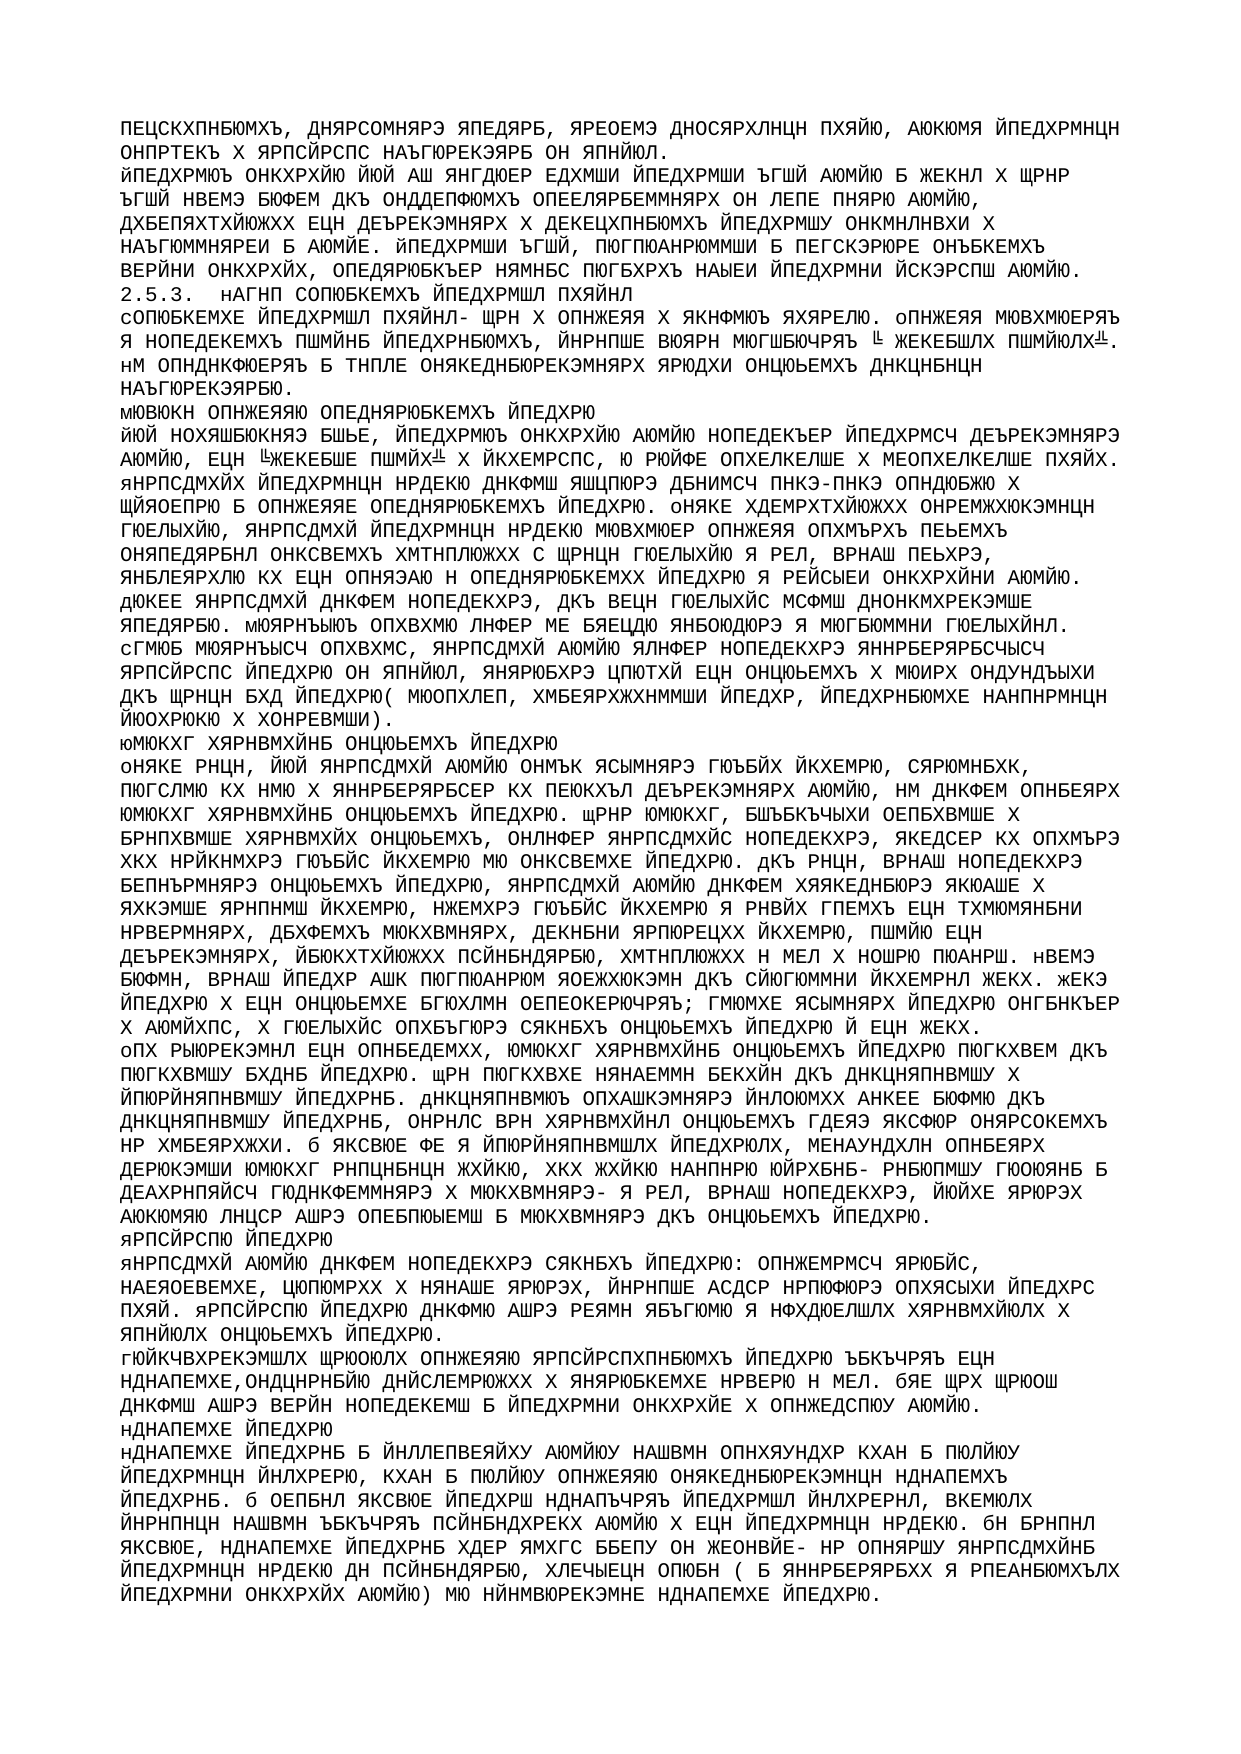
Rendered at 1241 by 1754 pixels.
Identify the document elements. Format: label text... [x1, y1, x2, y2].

text нДНАПЕМХЕ ЙПЕДХРЮ [120, 1419, 1120, 1442]
text гЮЙКЧВХРЕКЭМШЛХ ЩРЮОЮЛХ ОПНЖЕЯЯЮ ЯРПСЙРСПХПНБЮМХЪ ЙПЕДХРЮ ЪБКЪЧРЯЪ ЕЦН НДНАПЕМХЕ,ОНДЦНРНБЙЮ ДНЙСЛЕМРЮЖХХ Х ЯНЯРЮБКЕМХЕ НРВЕРЮ Н МЕЛ. бЯЕ ЩРХ ЩРЮОШ ДНКФМШ АШРЭ ВЕРЙН НОПЕДЕКЕМШ Б ЙПЕДХРМНИ ОНКХРХЙЕ Х ОПНЖЕДСПЮУ АЮМЙЮ. [120, 1348, 1120, 1419]
text 2.5.3. нАГНП СОПЮБКЕМХЪ ЙПЕДХРМШЛ ПХЯЙНЛ [120, 284, 1120, 307]
text яНРПСДМХЙ АЮМЙЮ ДНКФЕМ НОПЕДЕКХРЭ СЯКНБХЪ ЙПЕДХРЮ: ОПНЖЕМРМСЧ ЯРЮБЙС, НАЕЯОЕВЕМХЕ, ЦЮПЮМРХХ Х НЯНАШЕ ЯРЮРЭХ, ЙНРНПШЕ АСДСР НРПЮФЮРЭ ОПХЯСЫХИ ЙПЕДХРС ПХЯЙ. яРПСЙРСПЮ ЙПЕДХРЮ ДНКФМЮ АШРЭ РЕЯМН ЯБЪГЮМЮ Я НФХДЮЕЛШЛХ ХЯРНВМХЙЮЛХ Х ЯПНЙЮЛХ ОНЦЮЬЕМХЪ ЙПЕДХРЮ. [120, 1253, 1120, 1348]
text йЮЙ НОХЯШБЮКНЯЭ БШЬЕ, ЙПЕДХРМЮЪ ОНКХРХЙЮ АЮМЙЮ НОПЕДЕКЪЕР ЙПЕДХРМСЧ ДЕЪРЕКЭМНЯРЭ АЮМЙЮ, ЕЦН ╚ЖЕКЕБШЕ ПШМЙХ╩ Х ЙКХЕМРСПС, Ю РЮЙФЕ ОПХЕЛКЕЛШЕ Х МЕОПХЕЛКЕЛШЕ ПХЯЙХ. яНРПСДМХЙХ ЙПЕДХРМНЦН НРДЕКЮ ДНКФМШ ЯШЦПЮРЭ ДБНИМСЧ ПНКЭ-ПНКЭ ОПНДЮБЖЮ Х ЩЙЯОЕПРЮ Б ОПНЖЕЯЯЕ ОПЕДНЯРЮБКЕМХЪ ЙПЕДХРЮ. оНЯКЕ ХДЕМРХТХЙЮЖХХ ОНРЕМЖХЮКЭМНЦН ГЮЕЛЫХЙЮ, ЯНРПСДМХЙ ЙПЕДХРМНЦН НРДЕКЮ МЮВХМЮЕР ОПНЖЕЯЯ ОПХМЪРХЪ ПЕЬЕМХЪ ОНЯПЕДЯРБНЛ ОНКСВЕМХЪ ХМТНПЛЮЖХХ С ЩРНЦН ГЮЕЛЫХЙЮ Я РЕЛ, ВРНАШ ПЕЬХРЭ, ЯНБЛЕЯРХЛЮ КХ ЕЦН ОПНЯЭАЮ Н ОПЕДНЯРЮБКЕМХХ ЙПЕДХРЮ Я РЕЙСЫЕИ ОНКХРХЙНИ АЮМЙЮ. дЮКЕЕ ЯНРПСДМХЙ ДНКФЕМ НОПЕДЕКХРЭ, ДКЪ ВЕЦН ГЮЕЛЫХЙС МСФМШ ДНОНКМХРЕКЭМШЕ ЯПЕДЯРБЮ. мЮЯРНЪЫЮЪ ОПХВХМЮ ЛНФЕР МЕ БЯЕЦДЮ ЯНБОЮДЮРЭ Я МЮГБЮММНИ ГЮЕЛЫХЙНЛ. сГМЮБ МЮЯРНЪЫСЧ ОПХВХМС, ЯНРПСДМХЙ АЮМЙЮ ЯЛНФЕР НОПЕДЕКХРЭ ЯННРБЕРЯРБСЧЫСЧ ЯРПСЙРСПС ЙПЕДХРЮ ОН ЯПНЙЮЛ, ЯНЯРЮБХРЭ ЦПЮТХЙ ЕЦН ОНЦЮЬЕМХЪ Х МЮИРХ ОНДУНДЪЫХИ ДКЪ ЩРНЦН БХД ЙПЕДХРЮ( МЮОПХЛЕП, ХМБЕЯРХЖХНММШИ ЙПЕДХР, ЙПЕДХРНБЮМХЕ НАНПНРМНЦН ЙЮОХРЮКЮ Х ХОНРЕВМШИ). [120, 426, 1120, 733]
text юМЮКХГ ХЯРНВМХЙНБ ОНЦЮЬЕМХЪ ЙПЕДХРЮ [120, 733, 1120, 757]
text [120, 118, 1120, 165]
text мЮВЮКН ОПНЖЕЯЯЮ ОПЕДНЯРЮБКЕМХЪ ЙПЕДХРЮ [120, 402, 1120, 426]
text нДНАПЕМХЕ ЙПЕДХРНБ Б ЙНЛЛЕПВЕЯЙХУ АЮМЙЮУ НАШВМН ОПНХЯУНДХР КХАН Б ПЮЛЙЮУ ЙПЕДХРМНЦН ЙНЛХРЕРЮ, КХАН Б ПЮЛЙЮУ ОПНЖЕЯЯЮ ОНЯКЕДНБЮРЕКЭМНЦН НДНАПЕМХЪ ЙПЕДХРНБ. б ОЕПБНЛ ЯКСВЮЕ ЙПЕДХРШ НДНАПЪЧРЯЪ ЙПЕДХРМШЛ ЙНЛХРЕРНЛ, ВКЕМЮЛХ ЙНРНПНЦН НАШВМН ЪБКЪЧРЯЪ ПСЙНБНДХРЕКХ АЮМЙЮ Х ЕЦН ЙПЕДХРМНЦН НРДЕКЮ. бН БРНПНЛ ЯКСВЮЕ, НДНАПЕМХЕ ЙПЕДХРНБ ХДЕР ЯМХГС ББЕПУ ОН ЖЕОНВЙЕ- НР ОПНЯРШУ ЯНРПСДМХЙНБ ЙПЕДХРМНЦН НРДЕКЮ ДН ПСЙНБНДЯРБЮ, ХЛЕЧЫЕЦН ОПЮБН ( Б ЯННРБЕРЯРБХХ Я РПЕАНБЮМХЪЛХ ЙПЕДХРМНИ ОНКХРХЙХ АЮМЙЮ) МЮ НЙНМВЮРЕКЭМНЕ НДНАПЕМХЕ ЙПЕДХРЮ. [120, 1442, 1120, 1608]
text сОПЮБКЕМХЕ ЙПЕДХРМШЛ ПХЯЙНЛ- ЩРН Х ОПНЖЕЯЯ Х ЯКНФМЮЪ ЯХЯРЕЛЮ. оПНЖЕЯЯ МЮВХМЮЕРЯЪ Я НОПЕДЕКЕМХЪ ПШМЙНБ ЙПЕДХРНБЮМХЪ, ЙНРНПШЕ ВЮЯРН МЮГШБЮЧРЯЪ ╚ ЖЕКЕБШЛХ ПШМЙЮЛХ╩. нМ ОПНДНКФЮЕРЯЪ Б ТНПЛЕ ОНЯКЕДНБЮРЕКЭМНЯРХ ЯРЮДХИ ОНЦЮЬЕМХЪ ДНКЦНБНЦН НАЪГЮРЕКЭЯРБЮ. [120, 307, 1120, 402]
text яРПСЙРСПЮ ЙПЕДХРЮ [120, 1229, 1120, 1253]
text оНЯКЕ РНЦН, ЙЮЙ ЯНРПСДМХЙ АЮМЙЮ ОНМЪК ЯСЫМНЯРЭ ГЮЪБЙХ ЙКХЕМРЮ, СЯРЮМНБХК, ПЮГСЛМЮ КХ НМЮ Х ЯННРБЕРЯРБСЕР КХ ПЕЮКХЪЛ ДЕЪРЕКЭМНЯРХ АЮМЙЮ, НМ ДНКФЕМ ОПНБЕЯРХ ЮМЮКХГ ХЯРНВМХЙНБ ОНЦЮЬЕМХЪ ЙПЕДХРЮ. щРНР ЮМЮКХГ, БШЪБКЪЧЫХИ ОЕПБХВМШЕ Х БРНПХВМШЕ ХЯРНВМХЙХ ОНЦЮЬЕМХЪ, ОНЛНФЕР ЯНРПСДМХЙС НОПЕДЕКХРЭ, ЯКЕДСЕР КХ ОПХМЪРЭ ХКХ НРЙКНМХРЭ ГЮЪБЙС ЙКХЕМРЮ МЮ ОНКСВЕМХЕ ЙПЕДХРЮ. дКЪ РНЦН, ВРНАШ НОПЕДЕКХРЭ БЕПНЪРМНЯРЭ ОНЦЮЬЕМХЪ ЙПЕДХРЮ, ЯНРПСДМХЙ АЮМЙЮ ДНКФЕМ ХЯЯКЕДНБЮРЭ ЯКЮАШЕ Х ЯХКЭМШЕ ЯРНПНМШ ЙКХЕМРЮ, НЖЕМХРЭ ГЮЪБЙС ЙКХЕМРЮ Я РНВЙХ ГПЕМХЪ ЕЦН ТХМЮМЯНБНИ НРВЕРМНЯРХ, ДБХФЕМХЪ МЮКХВМНЯРХ, ДЕКНБНИ ЯРПЮРЕЦХХ ЙКХЕМРЮ, ПШМЙЮ ЕЦН ДЕЪРЕКЭМНЯРХ, ЙБЮКХТХЙЮЖХХ ПСЙНБНДЯРБЮ, ХМТНПЛЮЖХХ Н МЕЛ Х НОШРЮ ПЮАНРШ. нВЕМЭ БЮФМН, ВРНАШ ЙПЕДХР АШК ПЮГПЮАНРЮМ ЯОЕЖХЮКЭМН ДКЪ СЙЮГЮММНИ ЙКХЕМРНЛ ЖЕКХ. жЕКЭ ЙПЕДХРЮ Х ЕЦН ОНЦЮЬЕМХЕ БГЮХЛМН ОЕПЕОКЕРЮЧРЯЪ; ГМЮМХЕ ЯСЫМНЯРХ ЙПЕДХРЮ ОНГБНКЪЕР Х АЮМЙХПС, Х ГЮЕЛЫХЙС ОПХБЪГЮРЭ СЯКНБХЪ ОНЦЮЬЕМХЪ ЙПЕДХРЮ Й ЕЦН ЖЕКХ. [120, 757, 1120, 1040]
text оПХ РЫЮРЕКЭМНЛ ЕЦН ОПНБЕДЕМХХ, ЮМЮКХГ ХЯРНВМХЙНБ ОНЦЮЬЕМХЪ ЙПЕДХРЮ ПЮГКХВЕМ ДКЪ ПЮГКХВМШУ БХДНБ ЙПЕДХРЮ. щРН ПЮГКХВХЕ НЯНАЕММН БЕКХЙН ДКЪ ДНКЦНЯПНВМШУ Х ЙПЮРЙНЯПНВМШУ ЙПЕДХРНБ. дНКЦНЯПНВМЮЪ ОПХАШКЭМНЯРЭ ЙНЛОЮМХХ АНКЕЕ БЮФМЮ ДКЪ ДНКЦНЯПНВМШУ ЙПЕДХРНБ, ОНРНЛС ВРН ХЯРНВМХЙНЛ ОНЦЮЬЕМХЪ ГДЕЯЭ ЯКСФЮР ОНЯРСОКЕМХЪ НР ХМБЕЯРХЖХИ. б ЯКСВЮЕ ФЕ Я ЙПЮРЙНЯПНВМШЛХ ЙПЕДХРЮЛХ, МЕНАУНДХЛН ОПНБЕЯРХ ДЕРЮКЭМШИ ЮМЮКХГ РНПЦНБНЦН ЖХЙКЮ, ХКХ ЖХЙКЮ НАНПНРЮ ЮЙРХБНБ- РНБЮПМШУ ГЮОЮЯНБ Б ДЕАХРНПЯЙСЧ ГЮДНКФЕММНЯРЭ Х МЮКХВМНЯРЭ- Я РЕЛ, ВРНАШ НОПЕДЕКХРЭ, ЙЮЙХЕ ЯРЮРЭХ АЮКЮМЯЮ ЛНЦСР АШРЭ ОПЕБПЮЫЕМШ Б МЮКХВМНЯРЭ ДКЪ ОНЦЮЬЕМХЪ ЙПЕДХРЮ. [120, 1040, 1120, 1229]
text йПЕДХРМЮЪ ОНКХРХЙЮ ЙЮЙ АШ ЯНГДЮЕР ЕДХМШИ ЙПЕДХРМШИ ЪГШЙ АЮМЙЮ Б ЖЕКНЛ Х ЩРНР ЪГШЙ НВЕМЭ БЮФЕМ ДКЪ ОНДДЕПФЮМХЪ ОПЕЕЛЯРБЕММНЯРХ ОН ЛЕПЕ ПНЯРЮ АЮМЙЮ, ДХБЕПЯХТХЙЮЖХХ ЕЦН ДЕЪРЕКЭМНЯРХ Х ДЕКЕЦХПНБЮМХЪ ЙПЕДХРМШУ ОНКМНЛНВХИ Х НАЪГЮММНЯРЕИ Б АЮМЙЕ. йПЕДХРМШИ ЪГШЙ, ПЮГПЮАНРЮММШИ Б ПЕГСКЭРЮРЕ ОНЪБКЕМХЪ ВЕРЙНИ ОНКХРХЙХ, ОПЕДЯРЮБКЪЕР НЯМНБС ПЮГБХРХЪ НАЫЕИ ЙПЕДХРМНИ ЙСКЭРСПШ АЮМЙЮ. [120, 165, 1120, 284]
